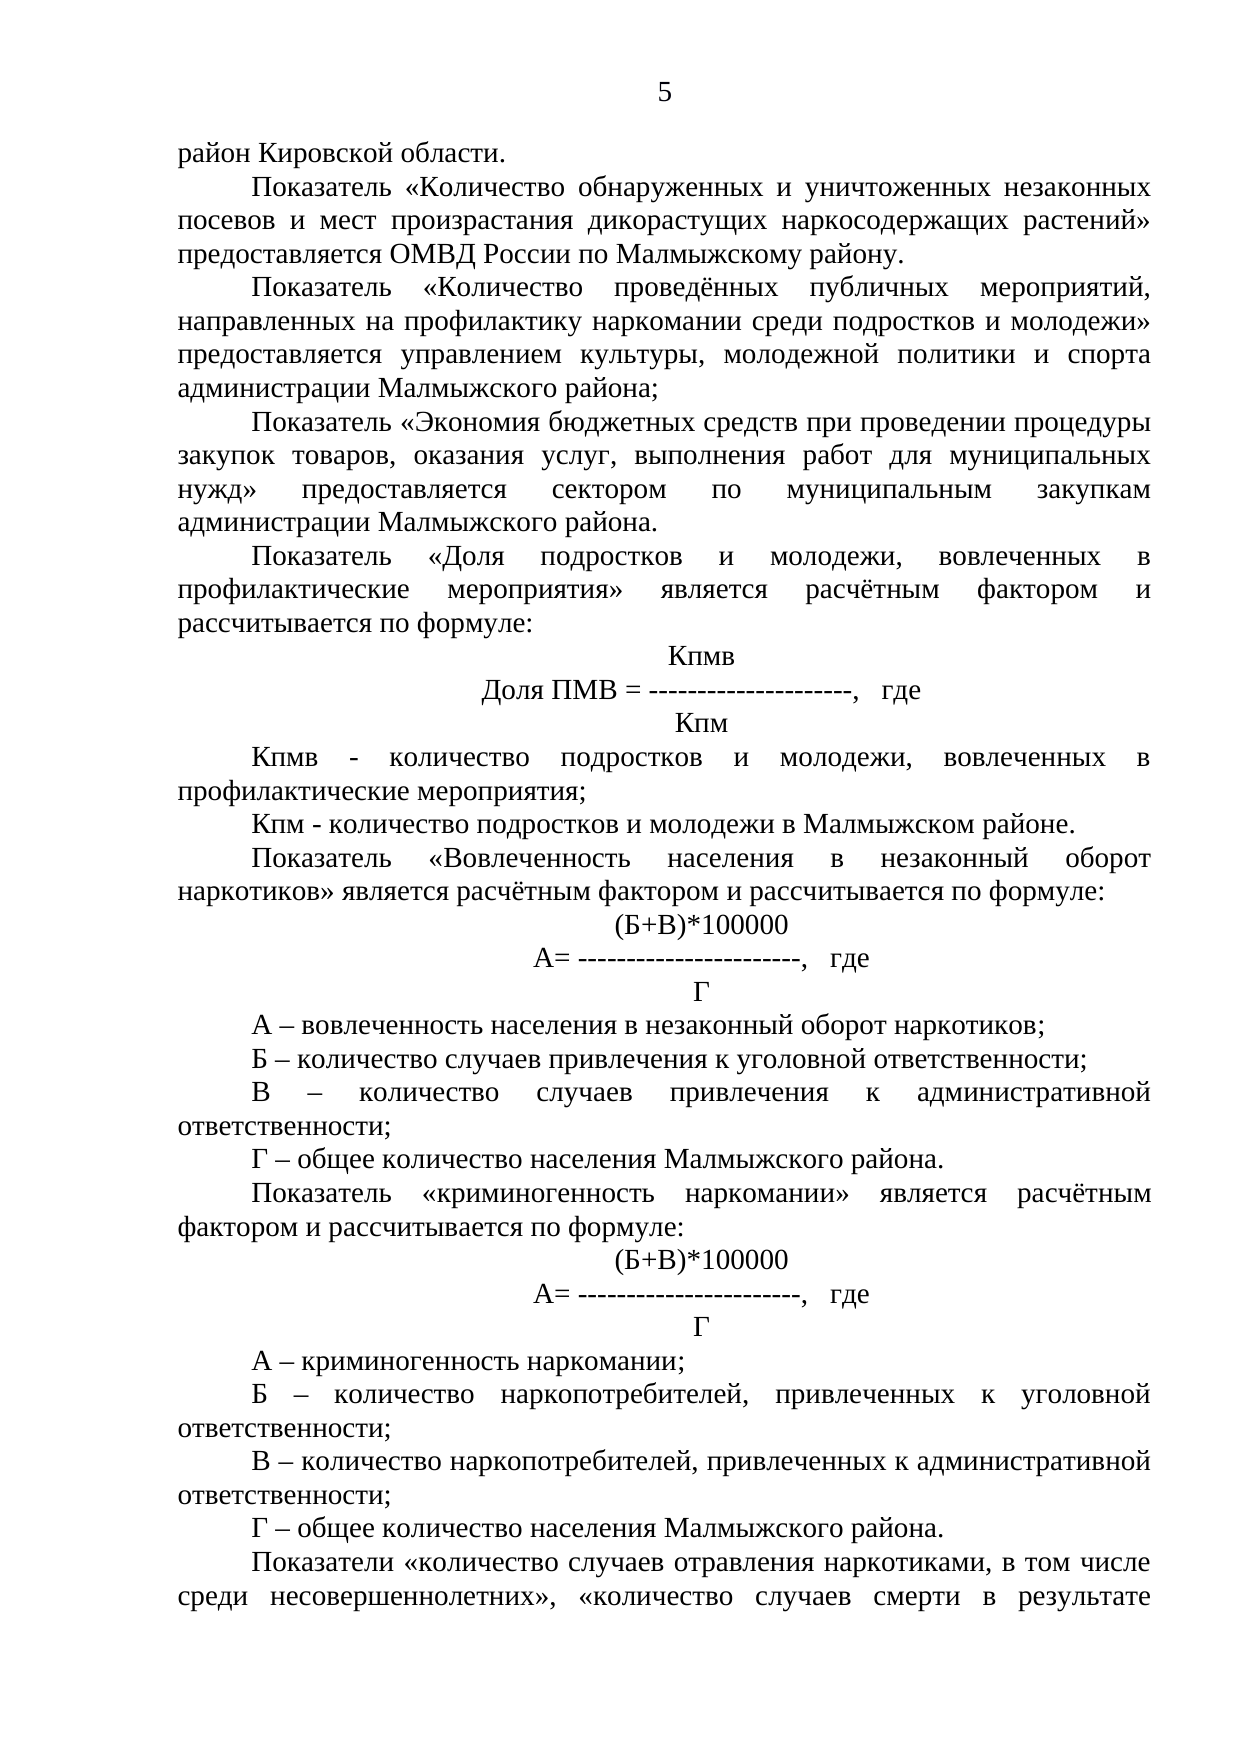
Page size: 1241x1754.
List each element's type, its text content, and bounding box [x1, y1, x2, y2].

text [177, 135, 1152, 169]
text А – вовлеченность населения в незаконный оборот наркотиков; [177, 1007, 1152, 1041]
text Кпмв [177, 638, 1152, 672]
text В – количество наркопотребителей, привлеченных к административной ответственности; [177, 1443, 1152, 1511]
text Г – общее количество населения Малмыжского района. [177, 1142, 1152, 1175]
text В – количество случаев привлечения к административной ответственности; [177, 1074, 1152, 1142]
text Показатель «Количество обнаруженных и уничтоженных незаконных посевов и мест произрастания дикорастущих наркосодержащих растений» предоставляется ОМВД России по Малмыжскому району. [177, 169, 1152, 269]
text (Б+В)*100000 [177, 907, 1152, 940]
text Показатель «Доля подростков и молодежи, вовлеченных в профилактические мероприятия» является расчётным фактором и рассчитывается по формуле: [177, 538, 1152, 638]
text Показатель «Экономия бюджетных средств при проведении процедуры закупок товаров, оказания услуг, выполнения работ для муниципальных нужд» предоставляется сектором по муниципальным закупкам администрации Малмыжского района. [177, 404, 1152, 538]
text А= -----------------------, где [177, 1276, 1152, 1309]
text Кпм - количество подростков и молодежи в Малмыжском районе. [177, 806, 1152, 840]
text А= -----------------------, где [177, 940, 1152, 974]
text Показатель «Количество проведённых публичных мероприятий, направленных на профилактику наркомании среди подростков и молодежи» предоставляется управлением культуры, молодежной политики и спорта администрации Малмыжского района; [177, 269, 1152, 404]
text Показатель «криминогенность наркомании» является расчётным фактором и рассчитывается по формуле: [177, 1175, 1152, 1242]
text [177, 1544, 1152, 1611]
text Г [177, 974, 1152, 1007]
text Г – общее количество населения Малмыжского района. [177, 1511, 1152, 1544]
text А – криминогенность наркомании; [177, 1343, 1152, 1376]
text Показатель «Вовлеченность населения в незаконный оборот наркотиков» является расчётным фактором и рассчитывается по формуле: [177, 840, 1152, 907]
text Г [177, 1309, 1152, 1343]
text Б – количество случаев привлечения к уголовной ответственности; [177, 1041, 1152, 1074]
text Доля ПМВ = ---------------------, где [177, 672, 1152, 706]
text Кпм [177, 706, 1152, 739]
text Б – количество наркопотребителей, привлеченных к уголовной ответственности; [177, 1376, 1152, 1443]
text Кпмв - количество подростков и молодежи, вовлеченных в профилактические мероприятия; [177, 739, 1152, 806]
text (Б+В)*100000 [177, 1242, 1152, 1276]
